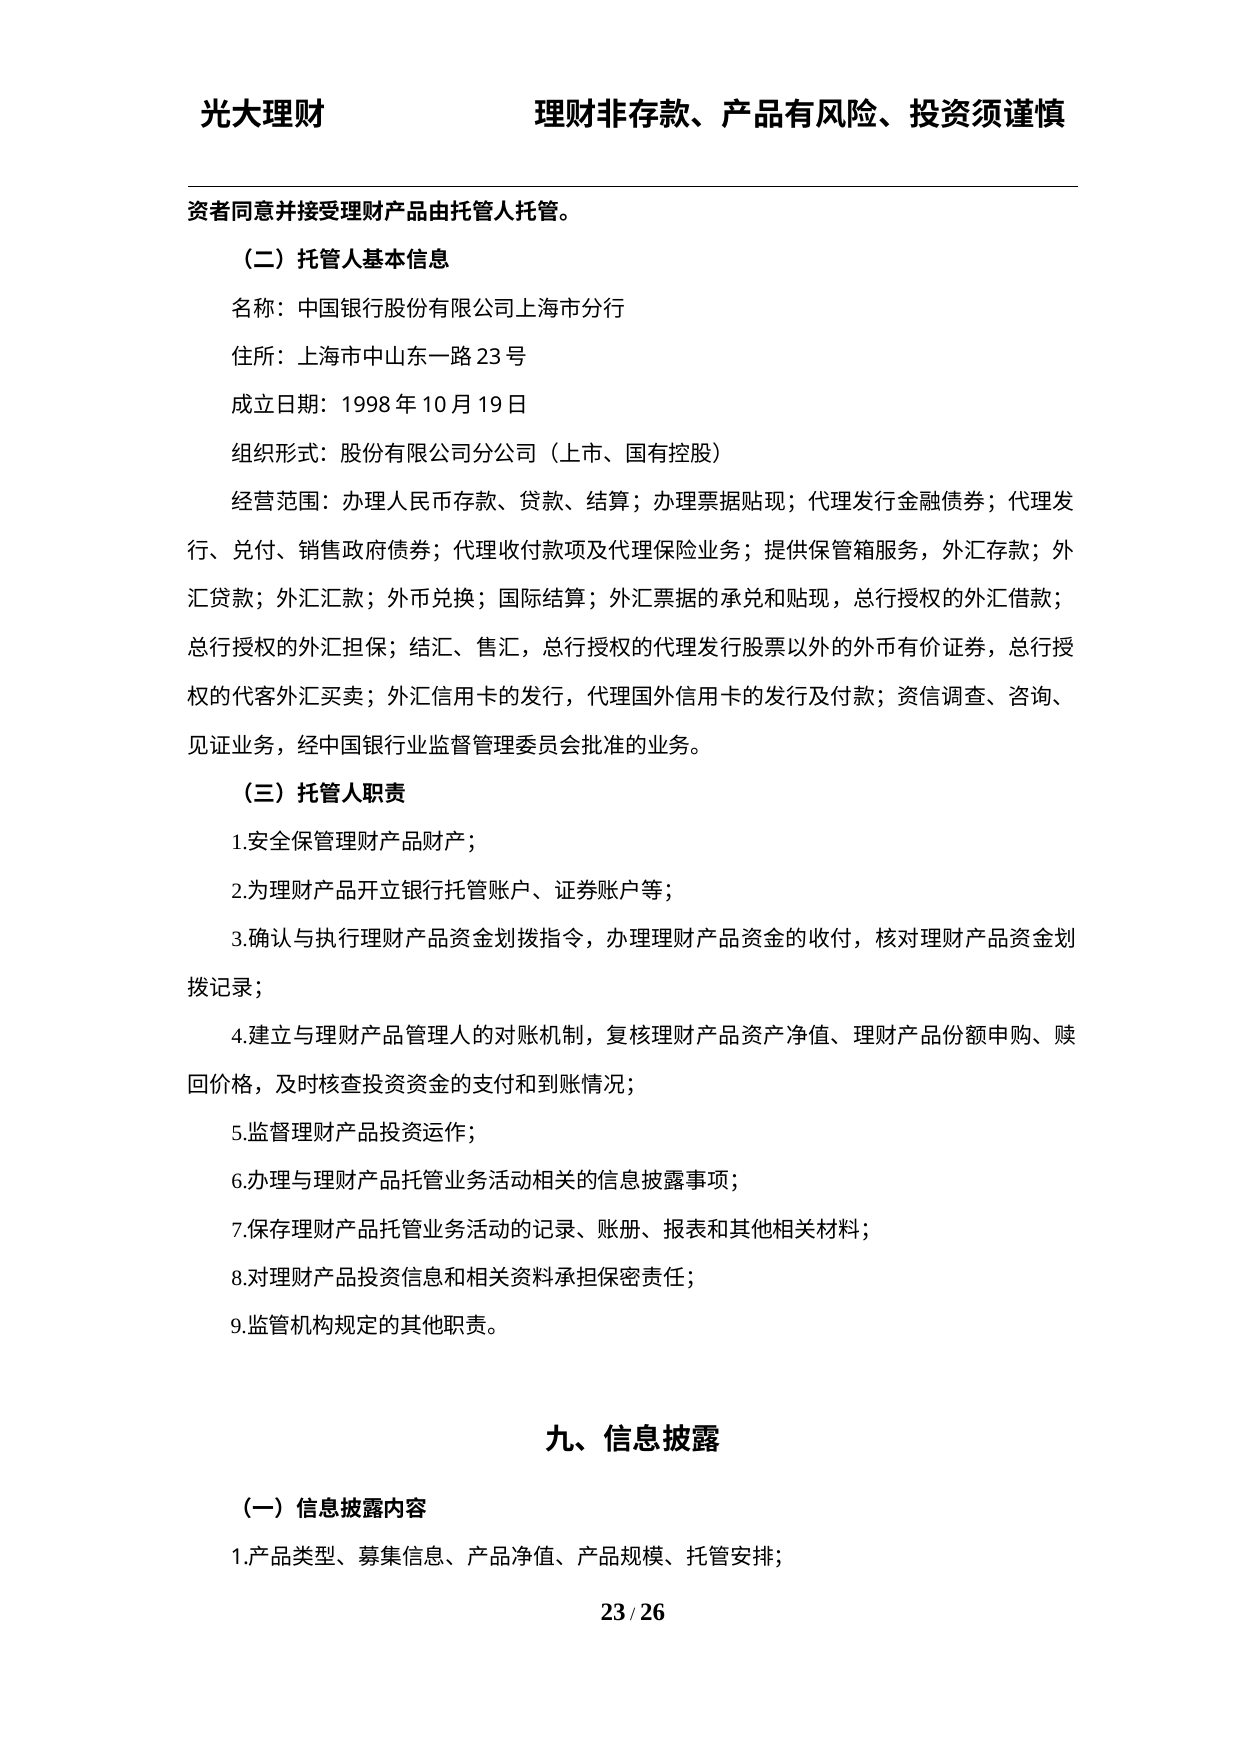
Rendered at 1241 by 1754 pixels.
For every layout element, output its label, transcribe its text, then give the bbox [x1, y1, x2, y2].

text 名称：中国银行股份有限公司上海市分行 [187, 290, 1078, 323]
text （一）信息披露内容 [187, 1491, 1078, 1523]
text 7.保存理财产品托管业务活动的记录、账册、报表和其他相关材料； [187, 1211, 1078, 1244]
text 4.建立与理财产品管理人的对账机制，复核理财产品资产净值、理财产品份额申购、赎回价格，及时核查投资资金的支付和到账情况； [187, 1018, 1078, 1099]
text 组织形式：股份有限公司分公司（上市、国有控股） [187, 435, 1078, 468]
subtitle （三）托管人职责 [187, 776, 1078, 808]
text 9.监管机构规定的其他职责。 [187, 1308, 1078, 1341]
subtitle 经营范围：办理人民币存款、贷款、结算；办理票据贴现；代理发行金融债券；代理发行、兑付、销售政府债券；代理收付款项及代理保险业务；提供保管箱服务，外汇存款；外汇贷款；外汇汇款；外币兑换；国际结算；外汇票据的承兑和贴现，总行授权的外汇借款；总行授权的外汇担保；结汇、售汇，总行授权的代理发行股票以外的外币有价证券，总行授权的代客外汇买卖；外汇信用卡的发行，代理国外信用卡的发行及付款；资信调查、咨询、见证业务，经中国银行业监督管理委员会批准的业务。 [187, 483, 1078, 760]
text 3.确认与执行理财产品资金划拨指令，办理理财产品资金的收付，核对理财产品资金划拨记录； [187, 921, 1078, 1002]
text 住所：上海市中山东一路23号 [187, 338, 1078, 371]
text 6.办理与理财产品托管业务活动相关的信息披露事项； [187, 1163, 1078, 1196]
text 1.产品类型、募集信息、产品净值、产品规模、托管安排； [187, 1539, 1078, 1571]
text 成立日期：1998年10月19日 [187, 387, 1078, 419]
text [187, 193, 1078, 226]
text 1.安全保管理财产品财产； [187, 824, 1078, 856]
text 5.监督理财产品投资运作； [187, 1115, 1078, 1147]
text 8.对理财产品投资信息和相关资料承担保密责任； [187, 1260, 1078, 1292]
subtitle （二）托管人基本信息 [187, 242, 1078, 274]
text 2.为理财产品开立银行托管账户、证券账户等； [187, 872, 1078, 905]
text 九、信息披露 [187, 1404, 1078, 1469]
